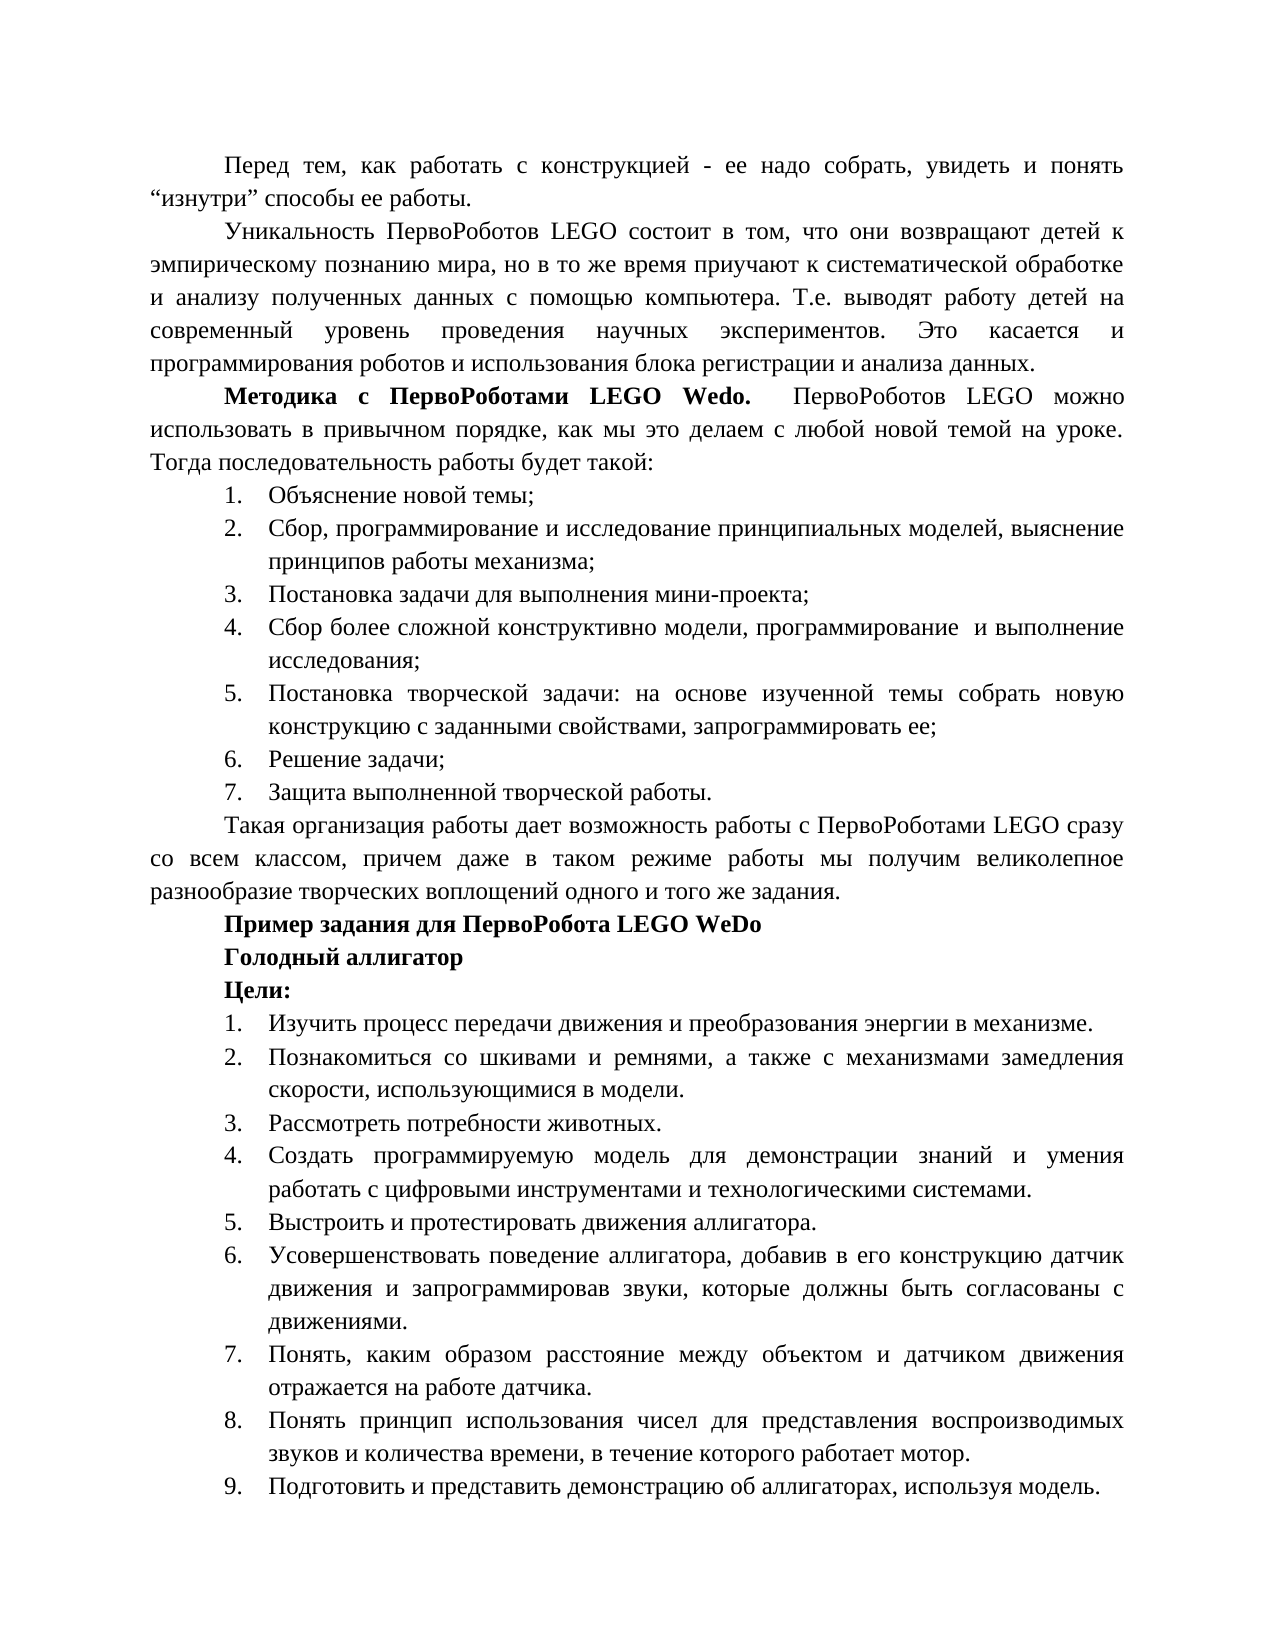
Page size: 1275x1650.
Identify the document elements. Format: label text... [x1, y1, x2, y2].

text Методика с ПервоРоботами LEGO Wedo. ПервоРоботов LEGO можно использовать в привычном порядке, как мы это делаем с любой новой темой на уроке. Тогда последовательность работы будет такой: [150, 381, 1125, 476]
list Решение задачи; [224, 744, 1125, 773]
list Усовершенствовать поведение аллигатора, добавив в его конструкцию датчик движения и запрограммировав звуки, которые должны быть согласованы с движениями. [224, 1240, 1125, 1334]
text Голодный аллигатор [150, 942, 1125, 971]
text Такая организация работы дает возможность работы с ПервоРоботами LEGO сразу со всем классом, причем даже в таком режиме работы мы получим великолепное разнообразие творческих воплощений одного и того же задания. [150, 810, 1125, 905]
list Понять, каким образом расстояние между объектом и датчиком движения отражается на работе датчика. [224, 1339, 1125, 1401]
list Познакомиться со шкивами и ремнями, а также с механизмами замедления скорости, использующимися в модели. [224, 1042, 1125, 1103]
list Выстроить и протестировать движения аллигатора. [224, 1207, 1125, 1235]
list Создать программируемую модель для демонстрации знаний и умения работать с цифровыми инструментами и технологическими системами. [224, 1141, 1125, 1202]
list Подготовить и представить демонстрацию об аллигаторах, используя модель. [224, 1471, 1125, 1499]
list Рассмотреть потребности животных. [224, 1108, 1125, 1136]
list Объяснение новой темы; [224, 480, 1125, 509]
text Пример задания для ПервоРобота LEGO WeDo [150, 909, 1125, 938]
list Сбор, программирование и исследование принципиальных моделей, выяснение принципов работы механизма; [224, 513, 1125, 575]
text Уникальность ПервоРоботов LEGO состоит в том, что они возвращают детей к эмпирическому познанию мира, но в то же время приучают к систематической обработке и анализу полученных данных с помощью компьютера. Т.е. выводят работу детей на современный уровень проведения научных экспериментов. Это касается и программирования роботов и использования блока регистрации и анализа данных. [150, 216, 1125, 377]
list Сбор более сложной конструктивно модели, программирование и выполнение исследования; [224, 612, 1125, 674]
list Постановка творческой задачи: на основе изученной темы собрать новую конструкцию с заданными свойствами, запрограммировать ее; [224, 678, 1125, 740]
list Понять принцип использования чисел для представления воспроизводимых звуков и количества времени, в течение которого работает мотор. [224, 1405, 1125, 1467]
text Перед тем, как работать с конструкцией - ее надо собрать, увидеть и понять “изнутри” способы ее работы. [150, 150, 1125, 212]
list Изучить процесс передачи движения и преобразования энергии в механизме. [224, 1008, 1125, 1037]
list Защита выполненной творческой работы. [224, 777, 1125, 806]
text Цели: [150, 976, 1125, 1004]
list Постановка задачи для выполнения мини-проекта; [224, 579, 1125, 608]
